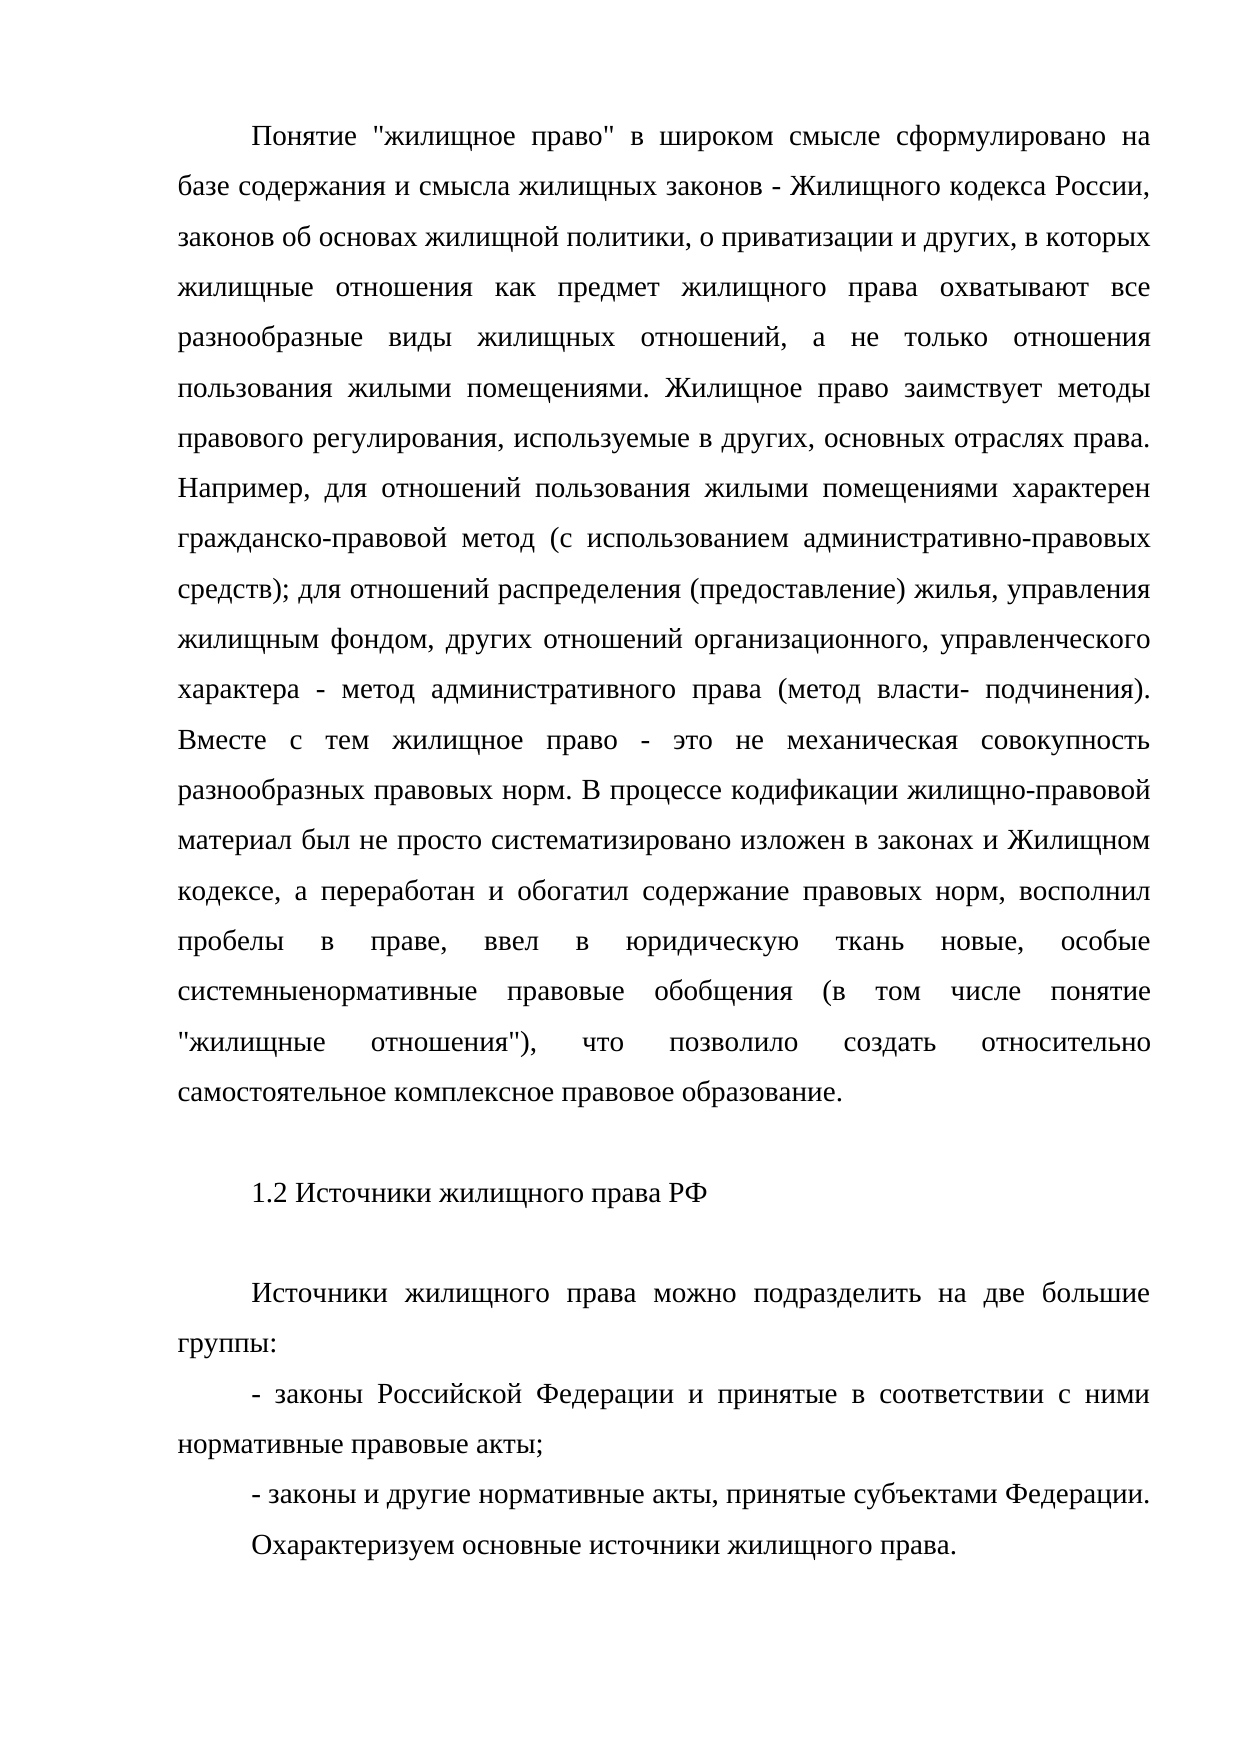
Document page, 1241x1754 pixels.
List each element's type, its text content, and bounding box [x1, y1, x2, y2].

text - законы Российской Федерации и принятые в соответствии с ними нормативные правовые акты; [177, 1376, 1152, 1460]
text Источники жилищного права можно подразделить на две большие группы: [177, 1275, 1152, 1359]
text 1.2 Источники жилищного права РФ [177, 1175, 1152, 1208]
text Охарактеризуем основные источники жилищного права. [177, 1527, 1152, 1560]
text Понятие "жилищное право" в широком смысле сформулировано на базе содержания и смысла жилищных законов - Жилищного кодекса России, законов об основах жилищной политики, о приватизации и других, в которых жилищные отношения как предмет жилищного права охватывают все разнообразные виды жилищных отношений, а не только отношения пользования жилыми помещениями. Жилищное право заимствует методы правового регулирования, используемые в других, основных отраслях права. Например, для отношений пользования жилыми помещениями характерен гражданско-правовой метод (с использованием административно-правовых средств); для отношений распределения (предоставление) жилья, управления жилищным фондом, других отношений организационного, управленческого характера - метод административного права (метод власти- подчинения). Вместе с тем жилищное право - это не механическая совокупность разнообразных правовых норм. В процессе кодификации жилищно-правовой материал был не просто систематизировано изложен в законах и Жилищном кодексе, а переработан и обогатил содержание правовых норм, восполнил пробелы в праве, ввел в юридическую ткань новые, особые системныенормативные правовые обобщения (в том числе понятие "жилищные отношения"), что позволило создать относительно самостоятельное комплексное правовое образование. [177, 118, 1152, 1108]
text - законы и другие нормативные акты, принятые субъектами Федерации. [177, 1477, 1152, 1510]
